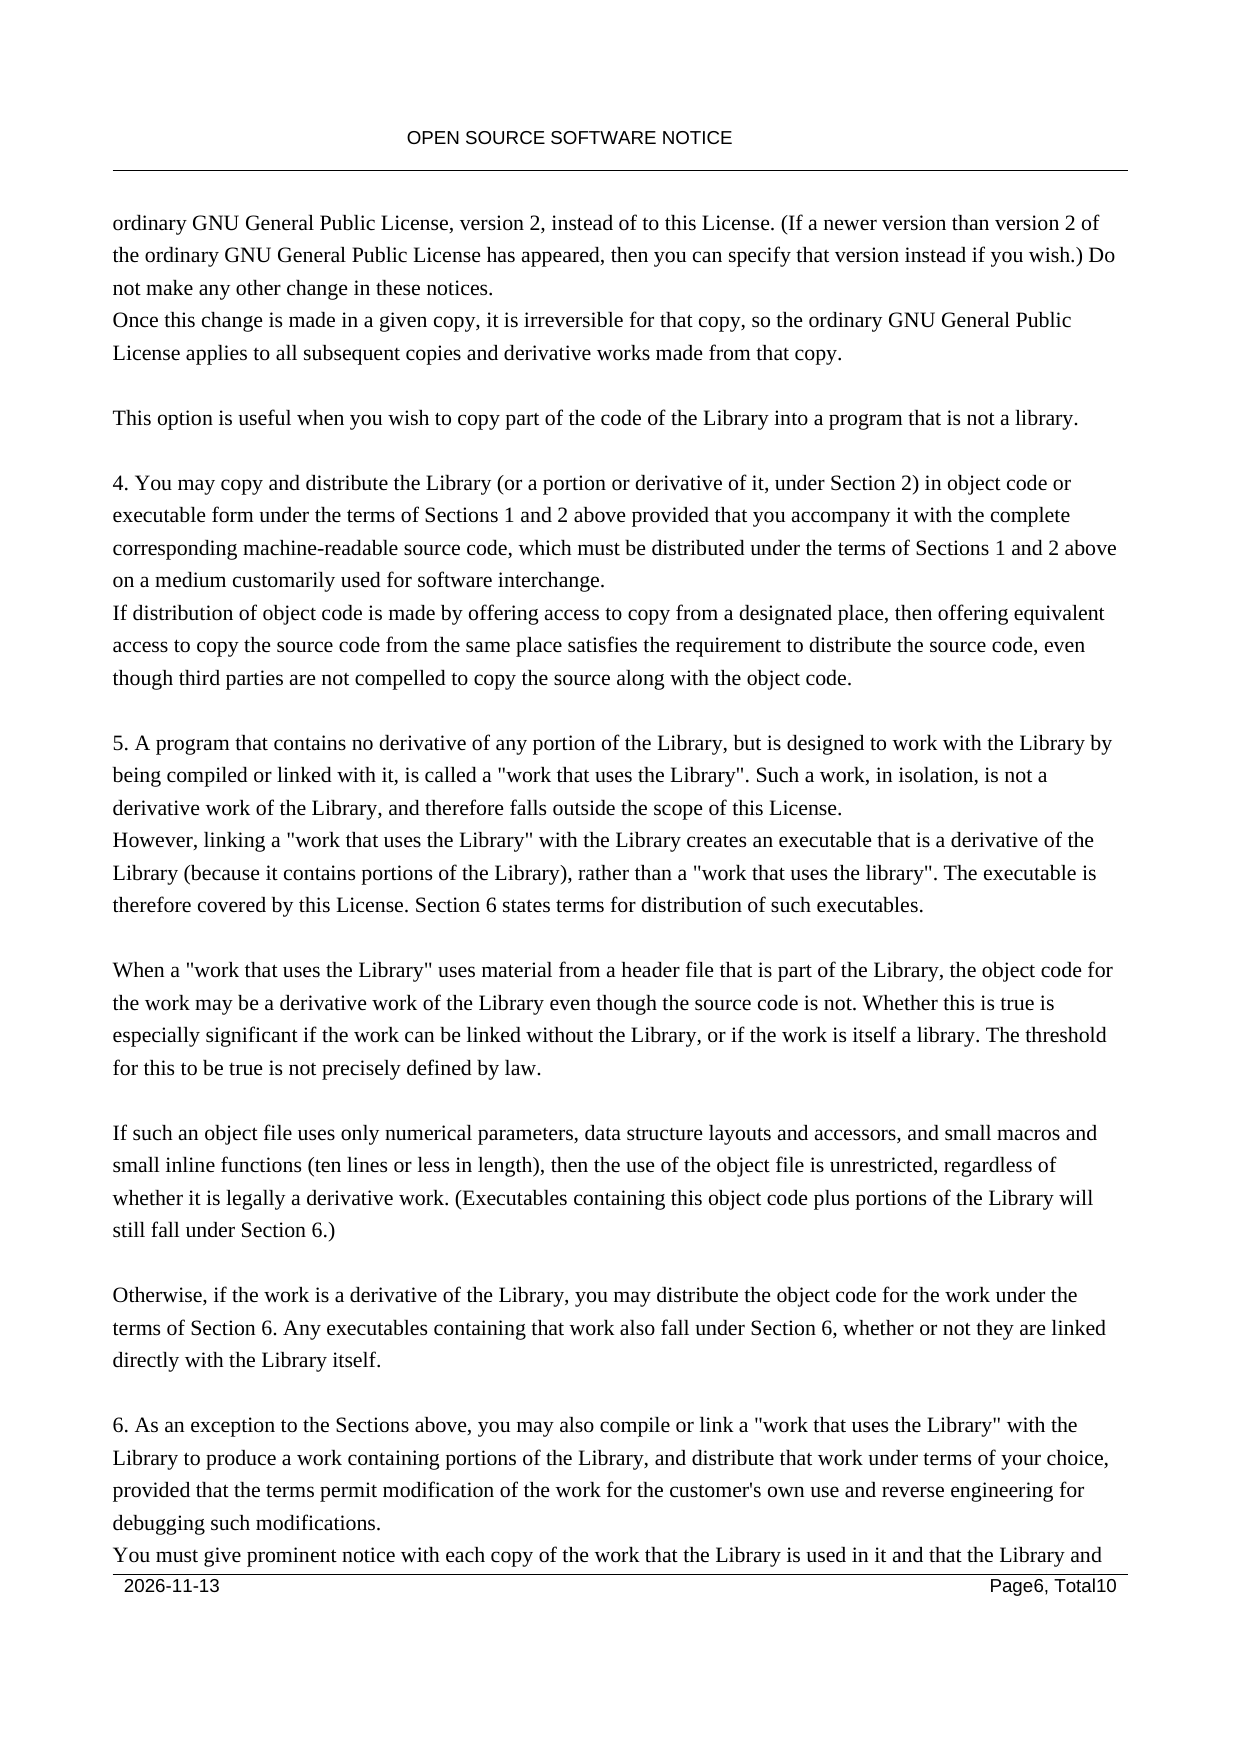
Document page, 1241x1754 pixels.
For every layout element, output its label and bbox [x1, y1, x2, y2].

text [112, 206, 1128, 1571]
